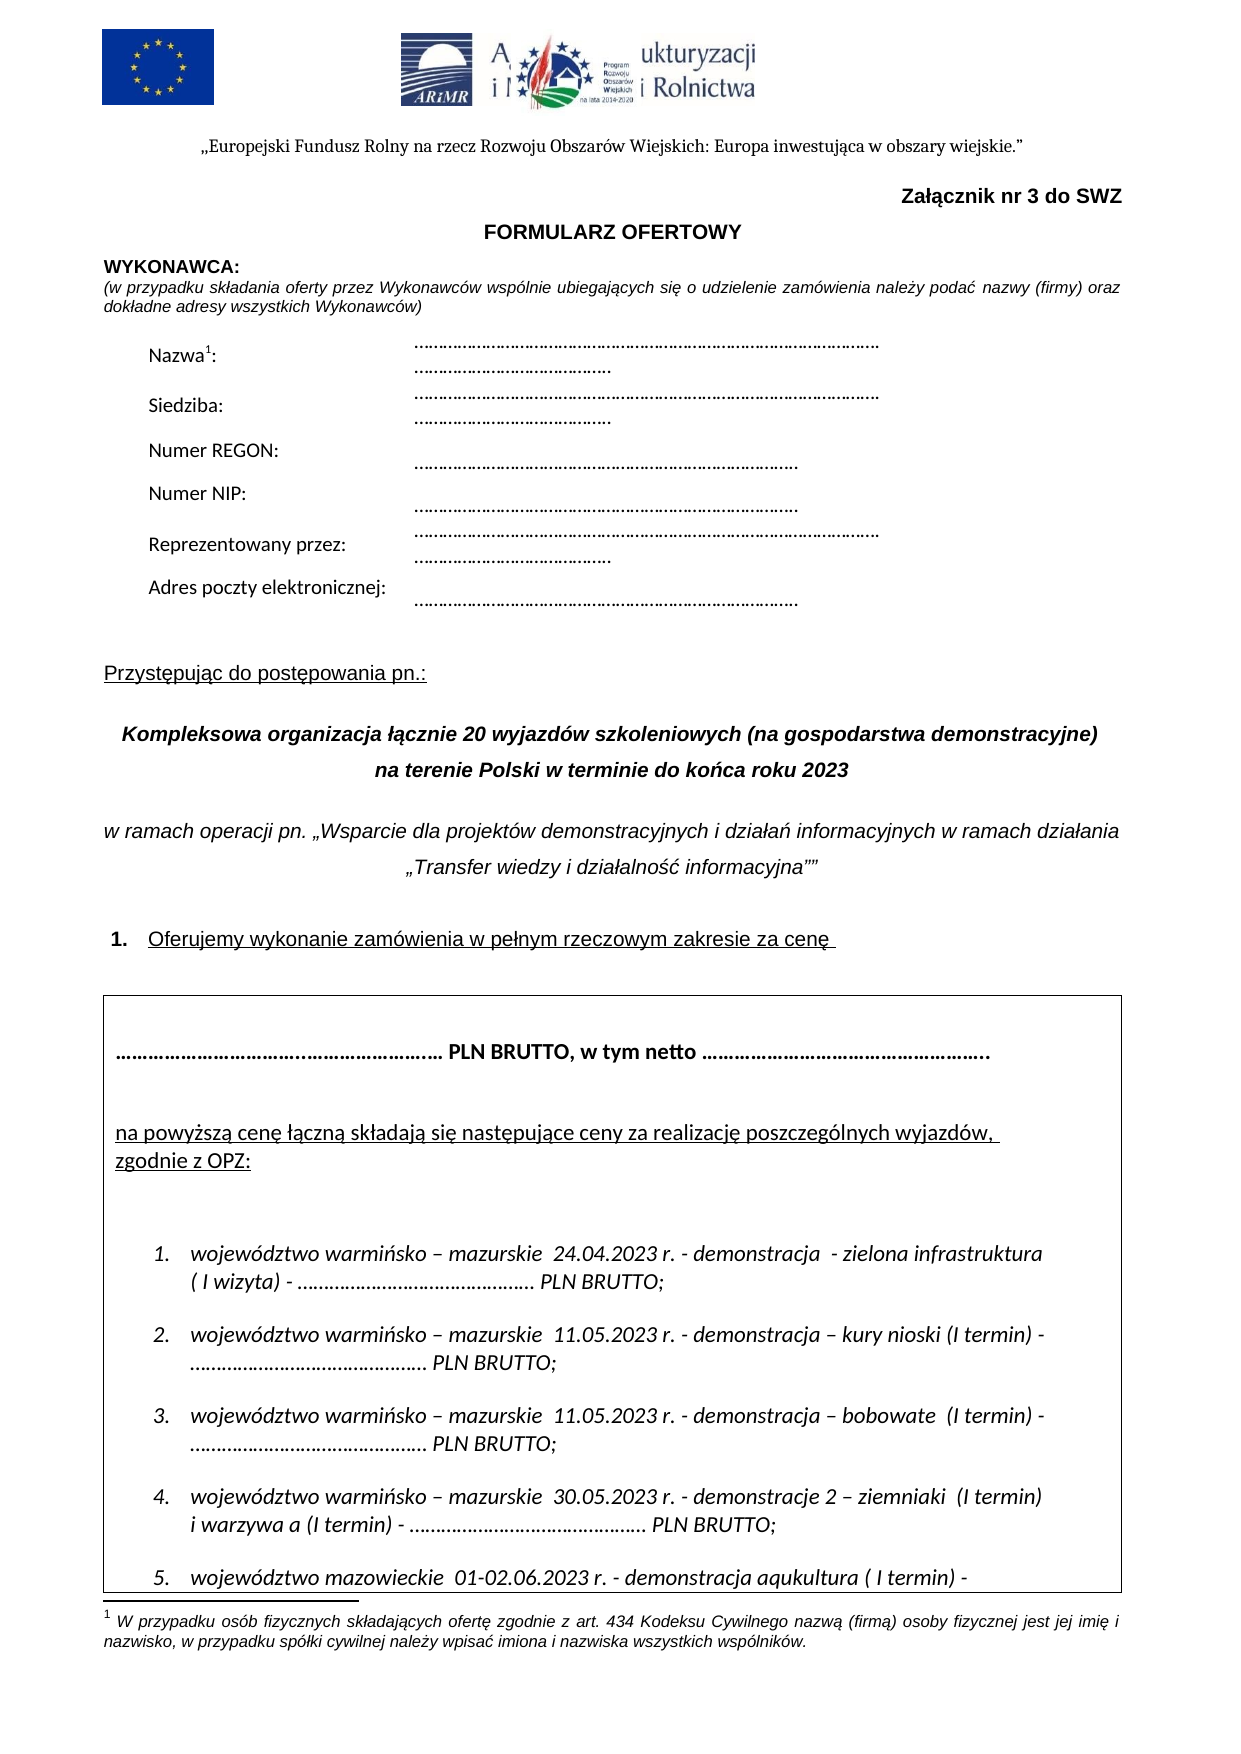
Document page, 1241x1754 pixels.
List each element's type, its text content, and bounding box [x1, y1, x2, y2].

text Kompleksowa organizacja łącznie 20 wyjazdów szkoleniowych (na gospodarstwa demonstracyjne) na terenie Polski w terminie do końca roku 2023 [103, 722, 1122, 782]
table_header Nazwa: [137, 328, 403, 379]
table_cell …………………………………………………………………………………….………………………………….. [403, 518, 1088, 568]
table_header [104, 996, 1121, 1592]
table_cell Numer NIP: [137, 474, 403, 518]
text FORMULARZ OFERTOWY [103, 220, 1122, 244]
text WYKONAWCA: [103, 256, 1122, 277]
table_cell Siedziba: [137, 379, 403, 430]
table_cell …………………………………………………………………….. [403, 569, 1088, 612]
picture [401, 29, 755, 116]
picture [102, 29, 214, 105]
table_cell Reprezentowany przez: [137, 518, 403, 568]
text Przystępując do postępowania pn.: [103, 661, 1122, 685]
list Oferujemy wykonanie zamówienia w pełnym rzeczowym zakresie za cenę [110, 926, 1122, 950]
text Załącznik nr 3 do SWZ [103, 184, 1122, 208]
text (w przypadku składania oferty przez Wykonawców wspólnie ubiegających się o udzielenie zamówienia należy podać nazwy (firmy) oraz dokładne adresy wszystkich Wykonawców) [103, 277, 1122, 316]
text w ramach operacji pn. „Wsparcie dla projektów demonstracyjnych i działań informacyjnych w ramach działania „Transfer wiedzy i działalność informacyjna”” [103, 819, 1122, 878]
table_cell Adres poczty elektronicznej: [137, 569, 403, 612]
table_cell Numer REGON: [137, 430, 403, 474]
table_cell …………………………………………………………………….. [403, 474, 1088, 518]
table_header …………………………………………………………………………………….………………………………….. [403, 328, 1088, 379]
table_cell …………………………………………………………………………………….………………………………….. [403, 379, 1088, 430]
table_cell …………………………………………………………………….. [403, 430, 1088, 474]
